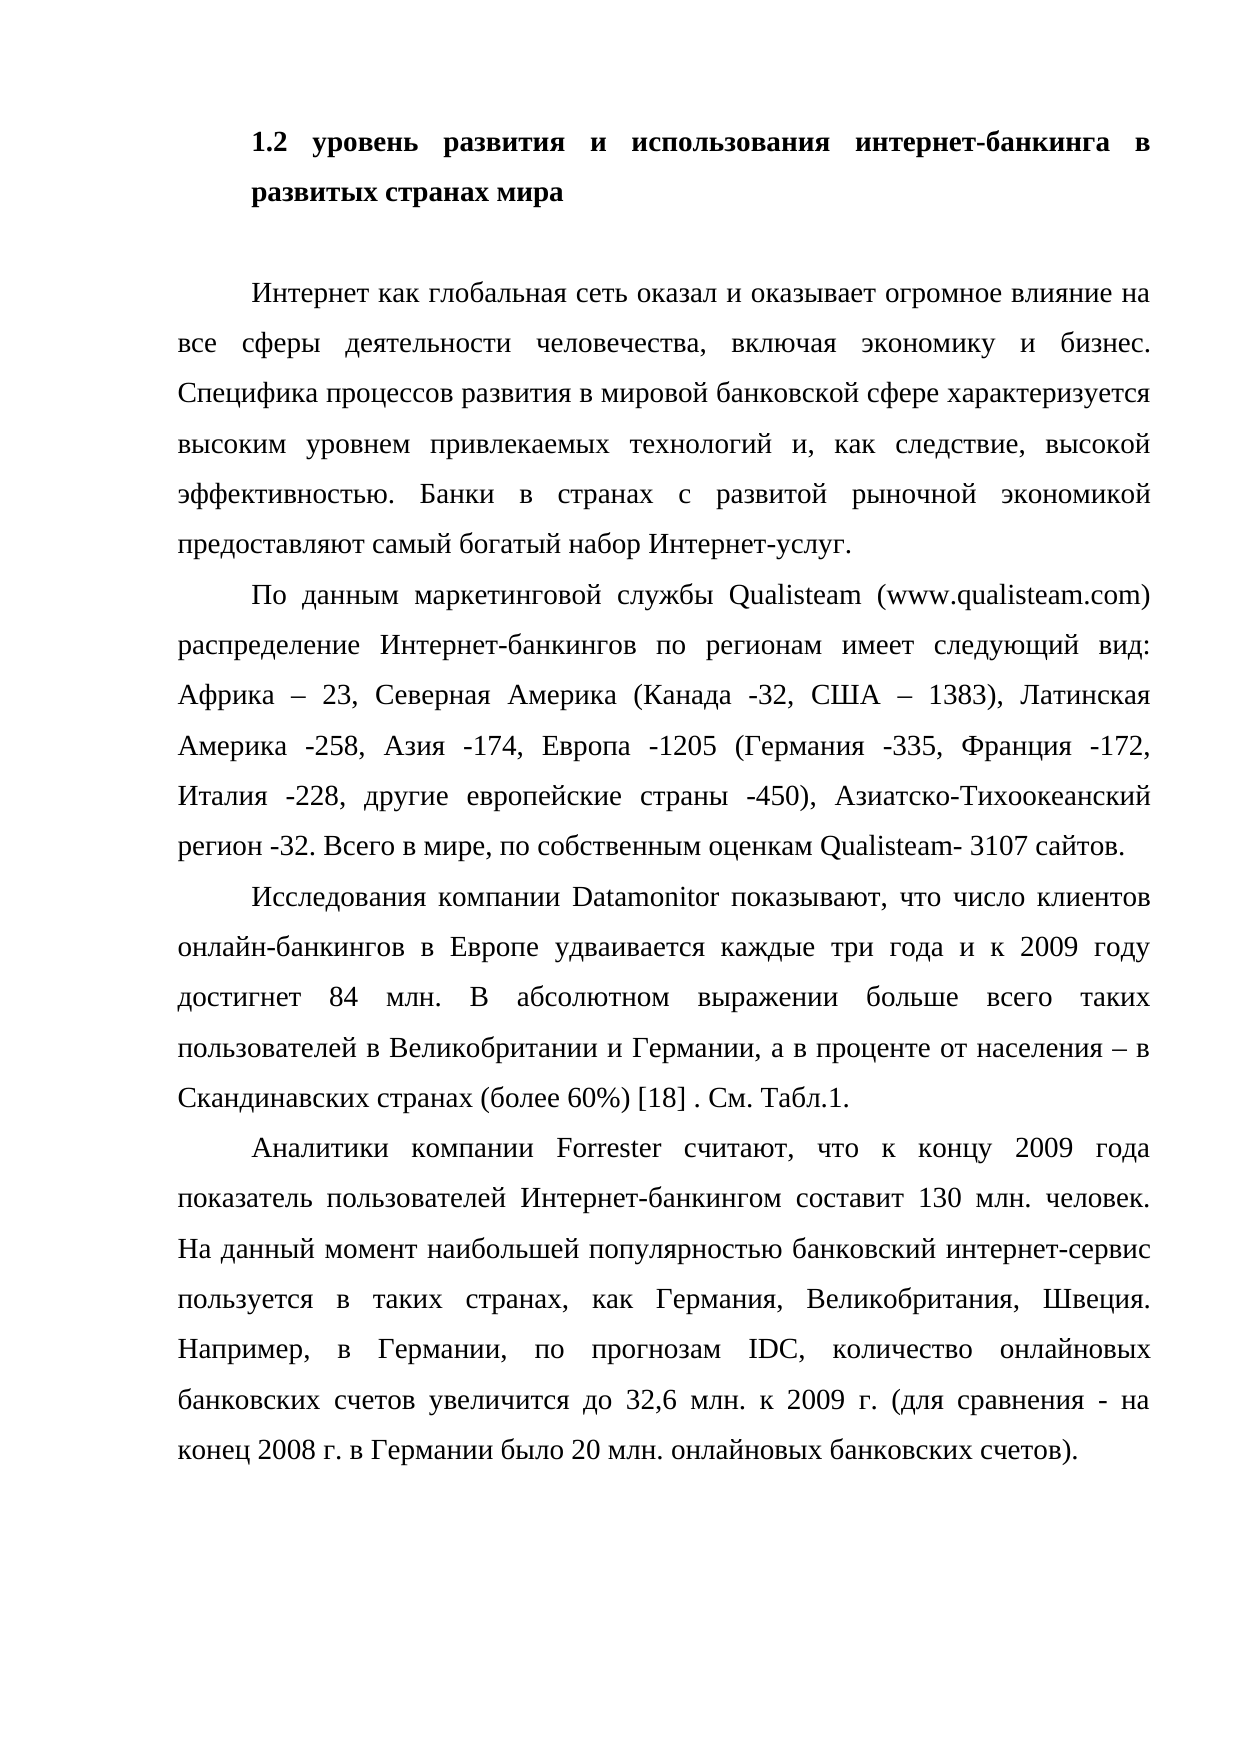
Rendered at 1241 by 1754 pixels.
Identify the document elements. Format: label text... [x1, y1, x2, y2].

text 1.2 уровень развития и использования интернет-банкинга в развитых странах мира [251, 124, 1152, 208]
text Интернет как глобальная сеть оказал и оказывает огромное влияние на все сферы деятельности человечества, включая экономику и бизнес. Специфика процессов развития в мировой банковской сфере характеризуется высоким уровнем привлекаемых технологий и, как следствие, высокой эффективностью. Банки в странах с развитой рыночной экономикой предоставляют самый богатый набор Интернет-услуг. [177, 275, 1152, 560]
text Аналитики компании Forrester считают, что к концу 2009 года показатель пользователей Интернет-банкингом составит 130 млн. человек. На данный момент наибольшей популярностью банковский интернет-сервис пользуется в таких странах, как Германия, Великобритания, Швеция. Например, в Германии, по прогнозам IDC, количество онлайновых банковских счетов увеличится до 32,6 млн. к . (для сравнения - на конец . в Германии было 20 млн. онлайновых банковских счетов). [177, 1130, 1152, 1466]
text Исследования компании Datamonitor показывают, что число клиентов онлайн-банкингов в Европе удваивается каждые три года и к 2009 году достигнет 84 млн. В абсолютном выражении больше всего таких пользователей в Великобритании и Германии, а в проценте от населения – в Скандинавских странах (более 60%) [18] . См. Табл.1. [177, 879, 1152, 1113]
text По данным маркетинговой службы Qualisteam (www.qualisteam.com) распределение Интернет-банкингов по регионам имеет следующий вид: Африка – 23, Северная Америка (Канада -32, США – 1383), Латинская Америка -258, Азия -174, Европа -1205 (Германия -335, Франция -172, Италия -228, другие европейские страны -450), Азиатско-Тихоокеанский регион -32. Всего в мире, по собственным оценкам Qualisteam- 3107 сайтов. [177, 577, 1152, 862]
